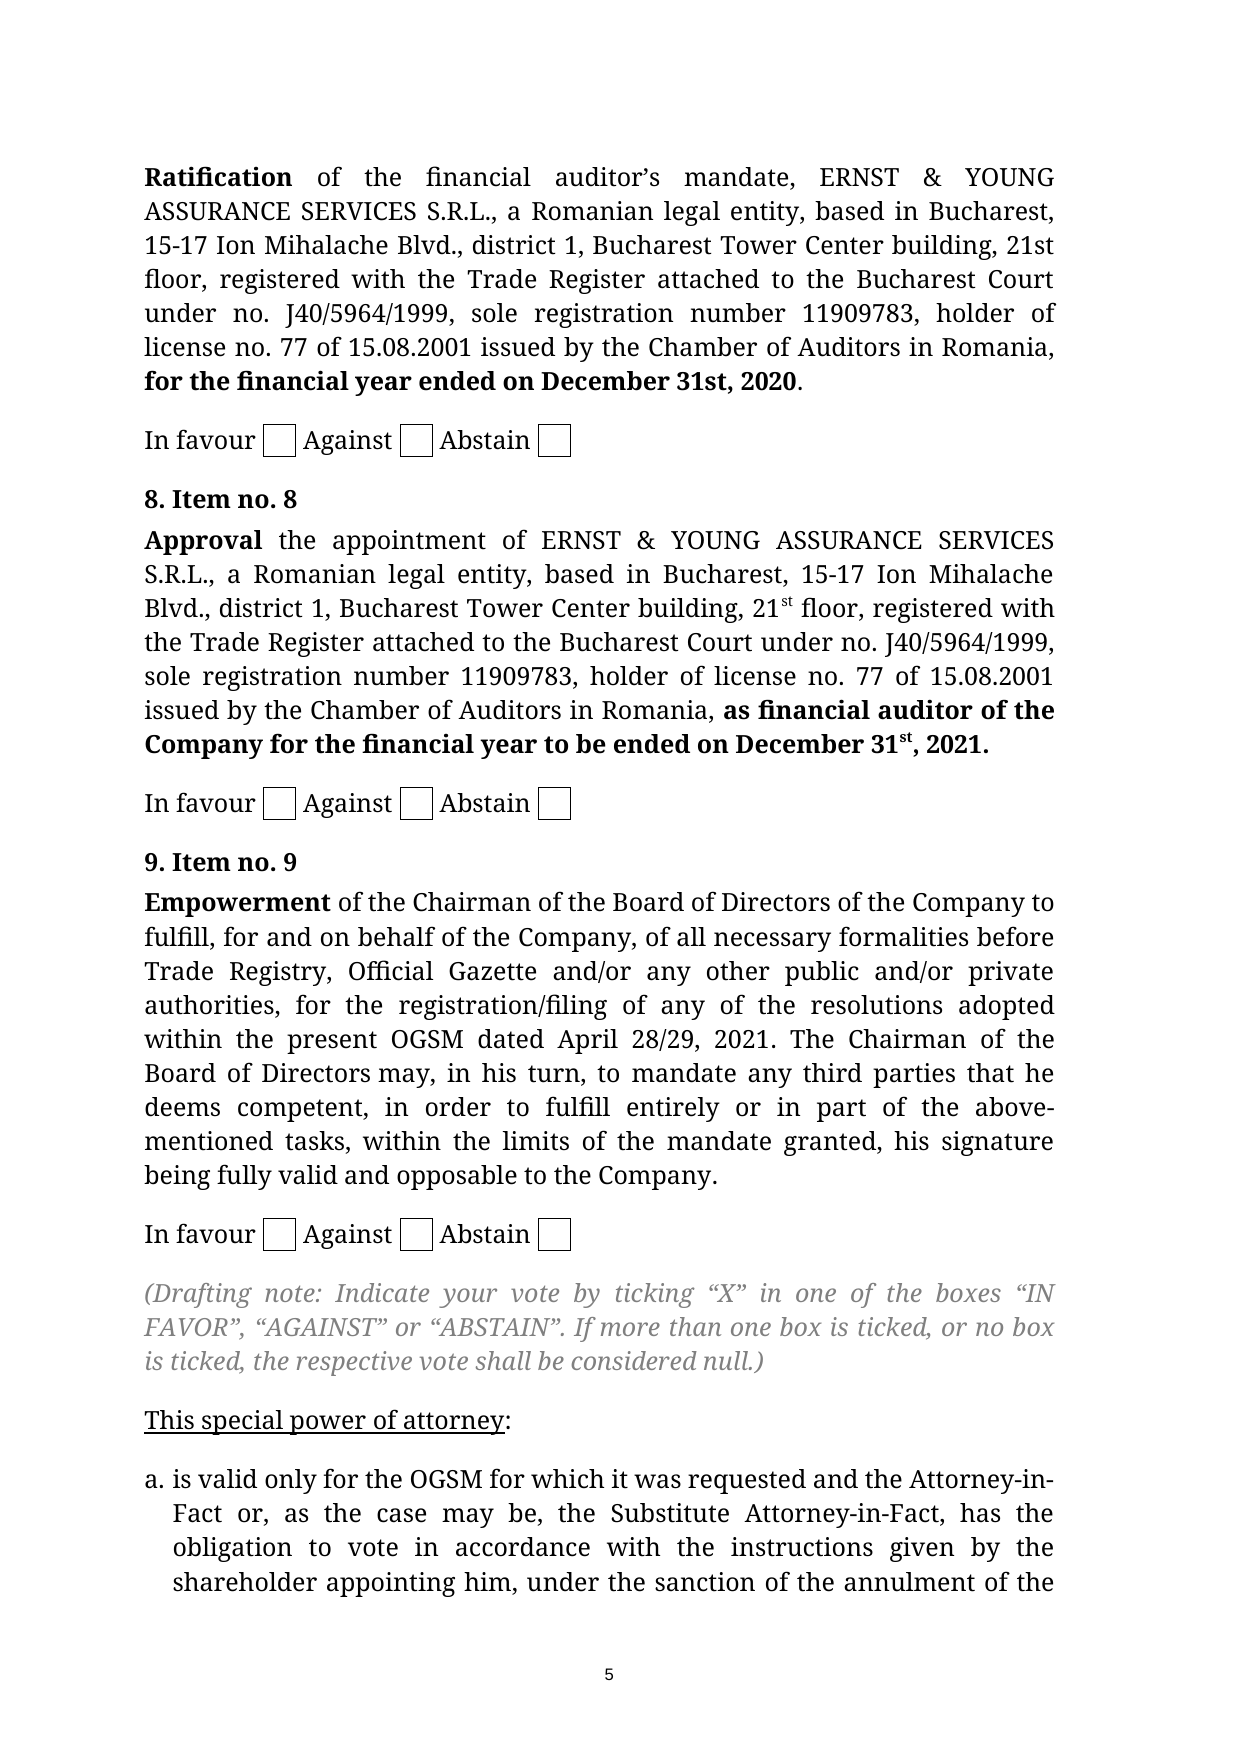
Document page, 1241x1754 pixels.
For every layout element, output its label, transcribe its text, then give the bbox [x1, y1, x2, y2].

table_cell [133, 135, 1067, 820]
table_cell This special power of attorney: [133, 1378, 1067, 1437]
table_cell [133, 1437, 1067, 1598]
table_cell 9. Item no. 9 Empowerment of the Chairman of the Board of Directors of the Company to fulfill, for and on behalf of the Company, of all necessary formalities before Trade Registry, Official Gazette and/or any other public and/or private authorities, for the registration/filing of any of the resolutions adopted within the present OGSM dated April 28/29, 2021. The Chairman of the Board of Directors may, in his turn, to mandate any third parties that he deems competent, in order to fulfill entirely or in part of the above-mentioned tasks, within the limits of the mandate granted, his signature being fully valid and opposable to the Company. In favour Against Abstain (Drafting note: Indicate your vote by ticking “X” in one of the boxes “IN FAVOR”, “AGAINST” or “ABSTAIN”. If more than one box is ticked, or no box is ticked, the respective vote shall be considered null.) [133, 820, 1067, 1378]
